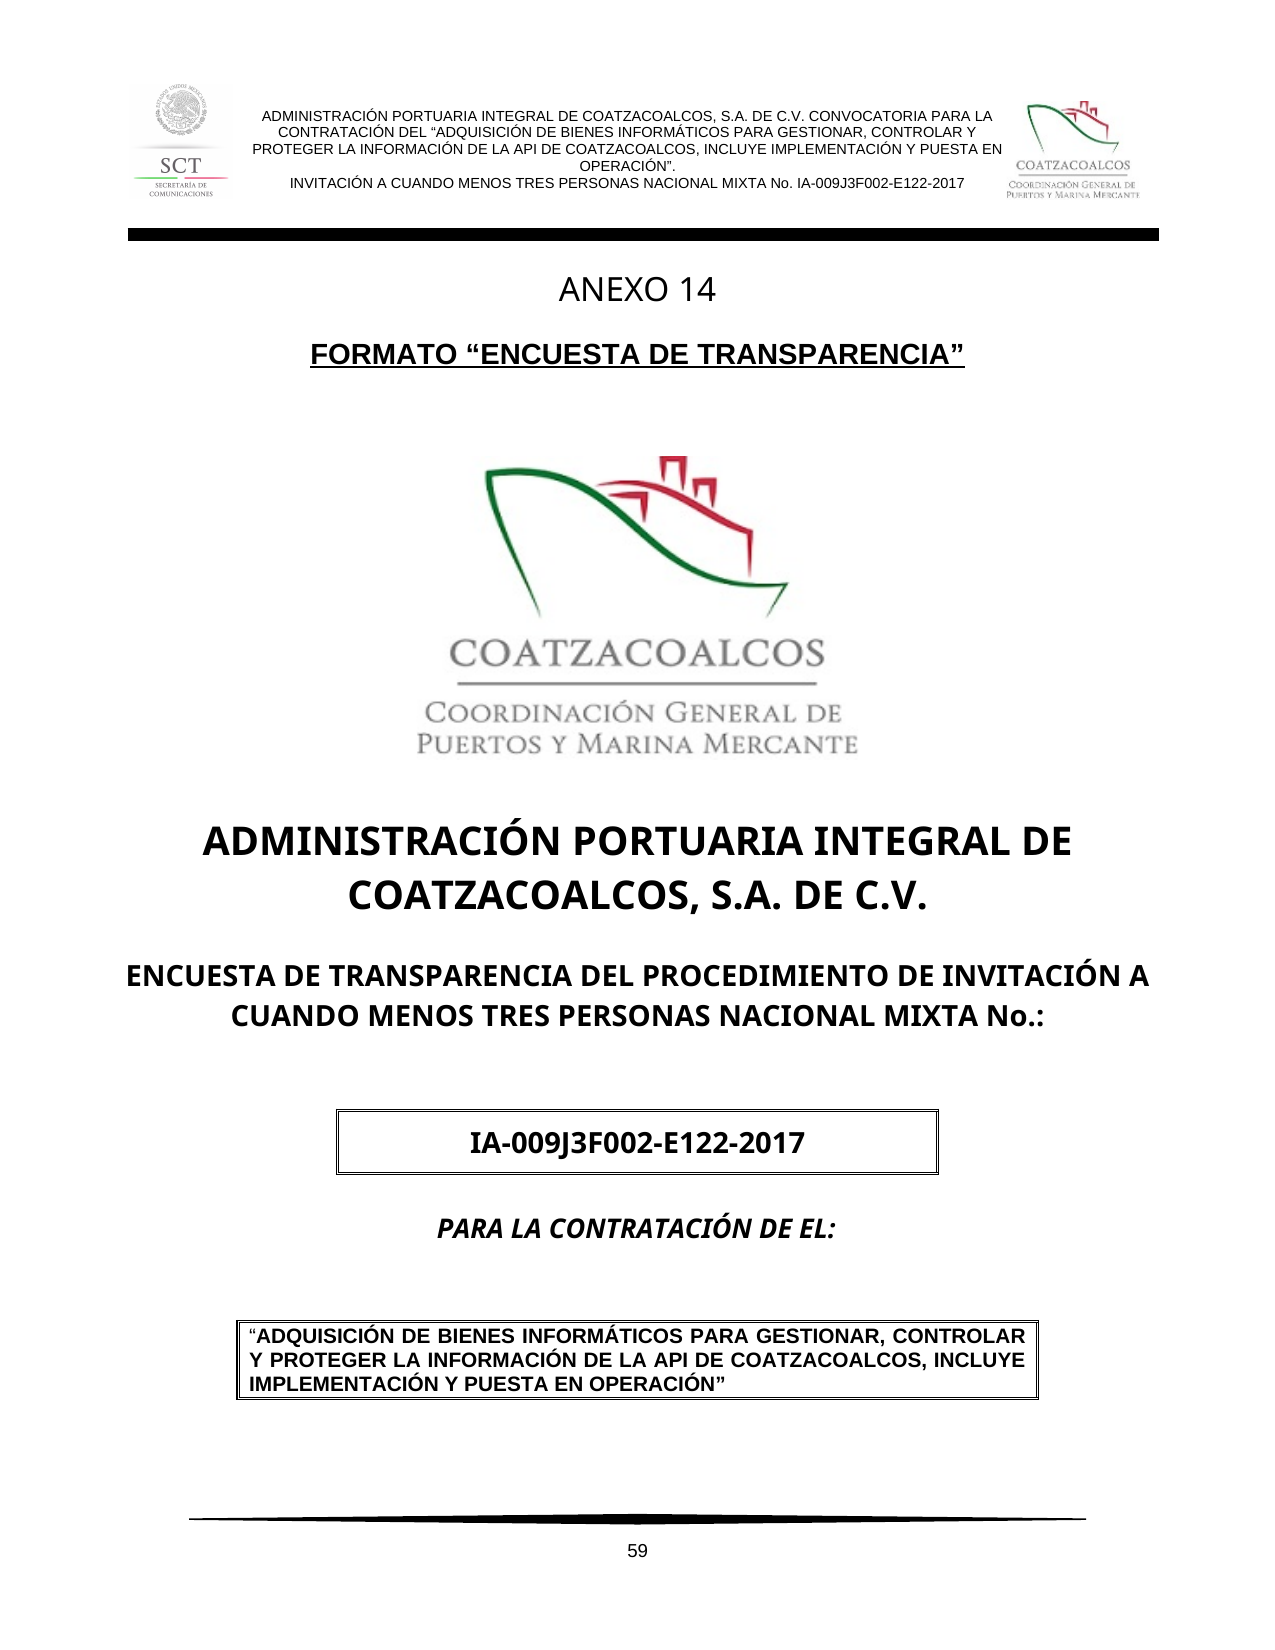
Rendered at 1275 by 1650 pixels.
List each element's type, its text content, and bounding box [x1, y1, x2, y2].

text FORMATO “ENCUESTA DE TRANSPARENCIA” [118, 337, 1157, 371]
picture [129, 84, 233, 199]
table_header IA-009J3F002-E122-2017 [339, 1112, 936, 1172]
text ANEXO 14 [118, 265, 1157, 311]
text ENCUESTA DE TRANSPARENCIA DEL PROCEDIMIENTO DE INVITACIÓN A CUANDO MENOS TRES PERSONAS NACIONAL MIXTA No.: [118, 955, 1157, 1035]
table_header “ADQUISICIÓN DE BIENES INFORMÁTICOS PARA GESTIONAR, CONTROLAR Y PROTEGER LA INFORMACIÓN DE LA API DE COATZACOALCOS, INCLUYE IMPLEMENTACIÓN Y PUESTA EN OPERACIÓN” [240, 1323, 1036, 1396]
picture [1006, 101, 1140, 200]
text ADMINISTRACIÓN PORTUARIA INTEGRAL DE COATZACOALCOS, S.A. DE C.V. [118, 813, 1157, 921]
text PARA LA CONTRATACIÓN DE EL: [118, 1209, 1157, 1246]
picture [416, 456, 859, 760]
